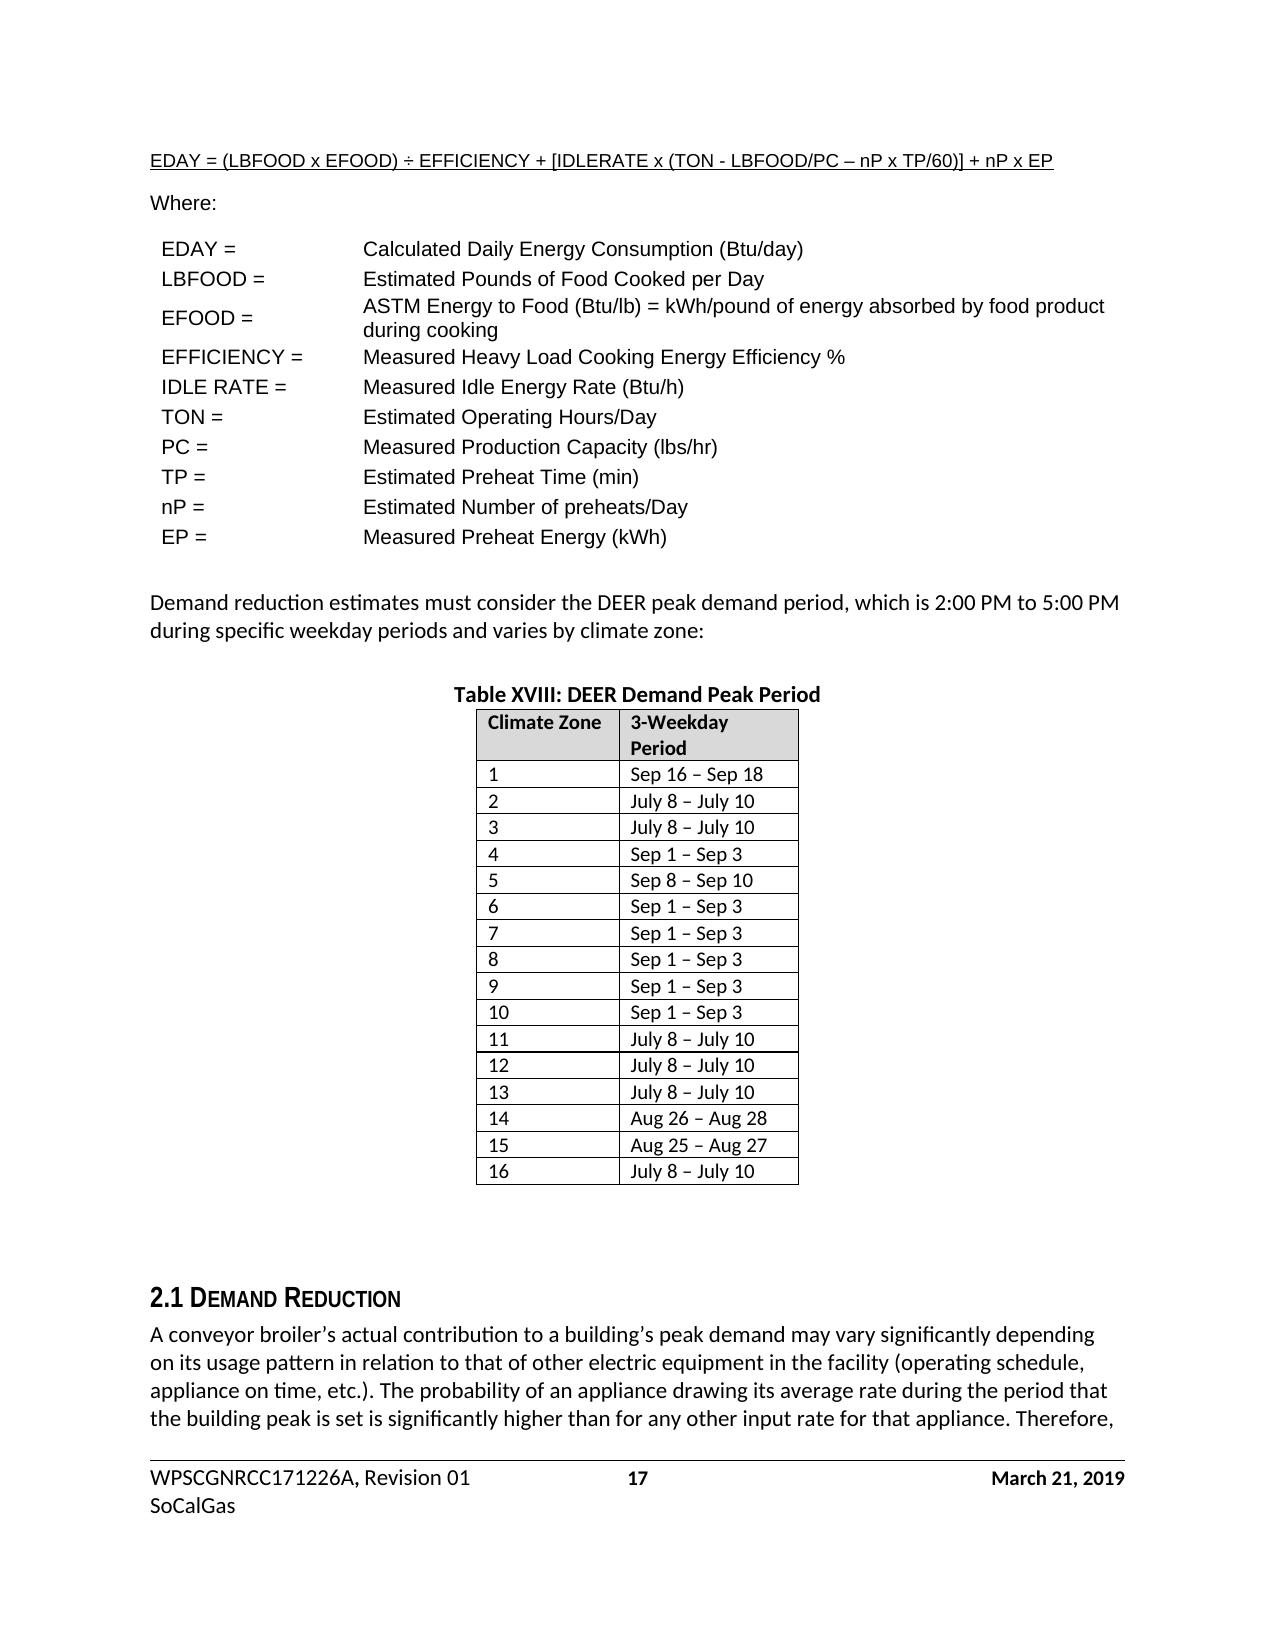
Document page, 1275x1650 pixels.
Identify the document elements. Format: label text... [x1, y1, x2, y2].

table_cell 2 [477, 788, 619, 813]
table_cell 11 [477, 1026, 619, 1051]
table_cell IDLE RATE = [150, 372, 352, 402]
table_cell July 8 – July 10 [620, 1026, 798, 1051]
table_cell Measured Preheat Energy (kWh) [352, 522, 1125, 552]
table_cell Sep 1 – Sep 3 [620, 973, 798, 998]
table_cell Sep 1 – Sep 3 [620, 947, 798, 972]
table_cell 12 [477, 1053, 619, 1078]
table_cell Measured Idle Energy Rate (Btu/h) [352, 372, 1125, 402]
table_cell 9 [477, 973, 619, 998]
table_cell Aug 26 – Aug 28 [620, 1105, 798, 1131]
table_cell Sep 16 – Sep 18 [620, 761, 798, 787]
table_cell TP = [150, 462, 352, 492]
table_header Climate Zone [477, 710, 619, 760]
text EDAY = (LBFOOD x EFOOD) ÷ EFFICIENCY + [IDLERATE x (TON - LBFOOD/PC – nP x TP/60)] + nP x EP [150, 150, 1125, 172]
table_cell PC = [150, 432, 352, 462]
table_cell 7 [477, 920, 619, 946]
text Table XVIII: DEER Demand Peak Period [150, 681, 1125, 708]
text Demand reduction estimates must consider the DEER peak demand period, which is 2:00 PM to 5:00 PM during specific weekday periods and varies by climate zone: [150, 588, 1125, 644]
table_cell July 8 – July 10 [620, 1053, 798, 1078]
table_cell 15 [477, 1132, 619, 1157]
table_cell 4 [477, 841, 619, 866]
table_cell July 8 – July 10 [620, 1158, 798, 1184]
table_cell Sep 1 – Sep 3 [620, 841, 798, 866]
table_cell TON = [150, 402, 352, 432]
table_cell Sep 1 – Sep 3 [620, 894, 798, 919]
table_cell ASTM Energy to Food (Btu/lb) = kWh/pound of energy absorbed by food product during cooking [352, 294, 1125, 342]
table_cell 16 [477, 1158, 619, 1184]
table_cell 1 [477, 761, 619, 787]
table_cell Sep 8 – Sep 10 [620, 867, 798, 893]
table_cell Estimated Number of preheats/Day [352, 492, 1125, 522]
table_cell Estimated Preheat Time (min) [352, 462, 1125, 492]
table_cell July 8 – July 10 [620, 814, 798, 840]
table_cell 5 [477, 867, 619, 893]
table_cell Estimated Pounds of Food Cooked per Day [352, 264, 1125, 294]
table_header Calculated Daily Energy Consumption (Btu/day) [352, 234, 1125, 264]
table_cell Sep 1 – Sep 3 [620, 1000, 798, 1025]
table_cell Measured Production Capacity (lbs/hr) [352, 432, 1125, 462]
table_cell 6 [477, 894, 619, 919]
table_cell July 8 – July 10 [620, 788, 798, 813]
table_cell Sep 1 – Sep 3 [620, 920, 798, 946]
table_cell LBFOOD = [150, 264, 352, 294]
table_cell 13 [477, 1079, 619, 1104]
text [150, 1320, 1125, 1432]
table_cell EP = [150, 522, 352, 552]
table_cell EFFICIENCY = [150, 342, 352, 372]
table_cell Measured Heavy Load Cooking Energy Efficiency % [352, 342, 1125, 372]
text Where: [150, 191, 1125, 215]
table_header EDAY = [150, 234, 352, 264]
table_cell 8 [477, 947, 619, 972]
table_cell Aug 25 – Aug 27 [620, 1132, 798, 1157]
table_cell 14 [477, 1105, 619, 1131]
subtitle 2.1 Demand Reduction [150, 1281, 1125, 1314]
table_cell EFOOD = [150, 294, 352, 342]
table_cell 10 [477, 1000, 619, 1025]
table_header 3-Weekday Period [620, 710, 798, 760]
table_cell 3 [477, 814, 619, 840]
table_cell Estimated Operating Hours/Day [352, 402, 1125, 432]
table_cell July 8 – July 10 [620, 1079, 798, 1104]
table_cell nP = [150, 492, 352, 522]
